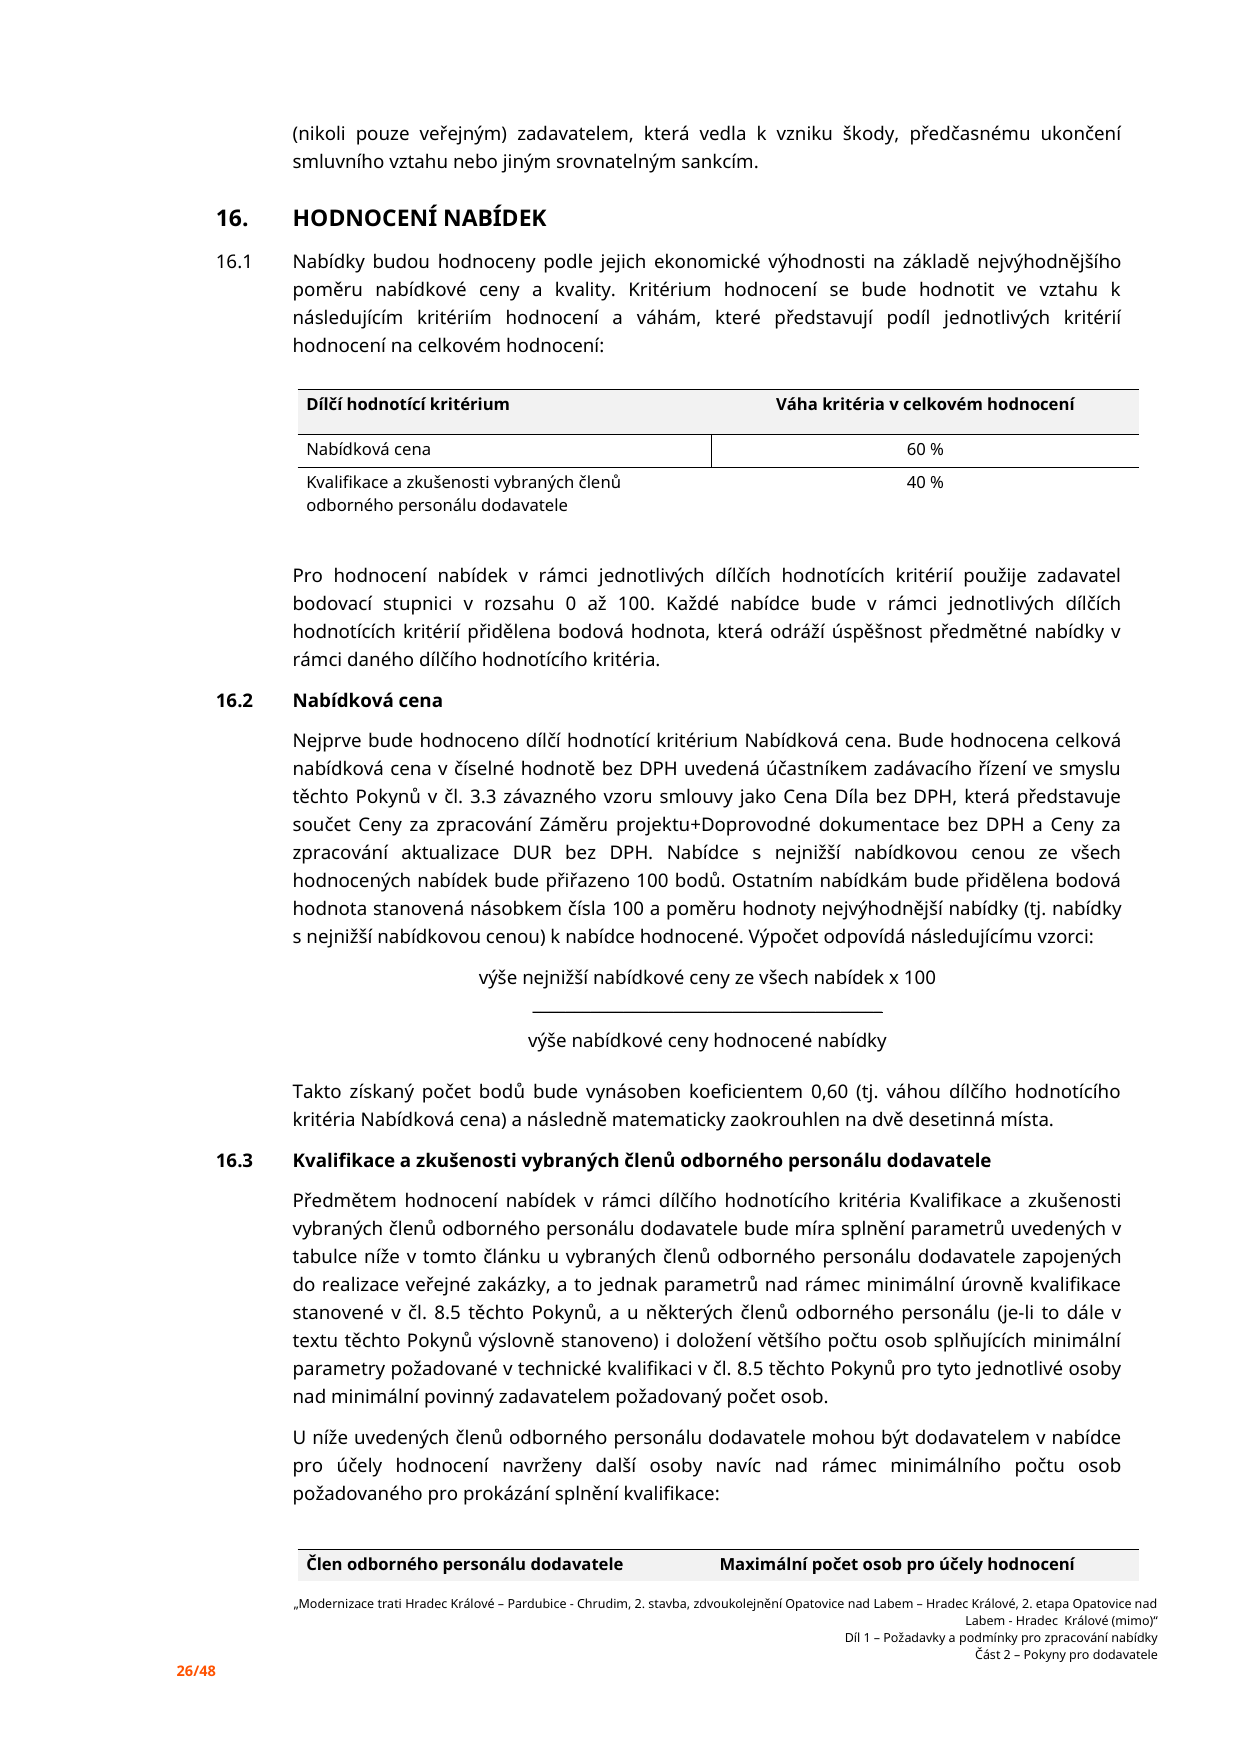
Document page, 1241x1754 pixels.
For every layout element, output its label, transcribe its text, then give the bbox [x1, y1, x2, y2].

text Kvalifikace a zkušenosti vybraných členů odborného personálu dodavatele [216, 1147, 1122, 1172]
list výše nabídkové ceny hodnocené nabídky [292, 1028, 1122, 1053]
text Nabídková cena [216, 687, 1122, 713]
text HODNOCENÍ NABÍDEK [216, 202, 1122, 233]
table_cell 40 % [711, 468, 1139, 522]
list __________________________________________ [292, 990, 1122, 1015]
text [216, 121, 1122, 174]
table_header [298, 1550, 711, 1581]
list Pro hodnocení nabídek v rámci jednotlivých dílčích hodnotících kritérií použije zadavatel bodovací stupnici v rozsahu 0 až 100. Každé nabídce bude v rámci jednotlivých dílčích hodnotících kritérií přidělena bodová hodnota, která odráží úspěšnost předmětné nabídky v rámci daného dílčího hodnotícího kritéria. [292, 562, 1122, 672]
list U níže uvedených členů odborného personálu dodavatele mohou být dodavatelem v nabídce pro účely hodnocení navrženy další osoby navíc nad rámec minimálního počtu osob požadovaného pro prokázání splnění kvalifikace: [292, 1424, 1122, 1506]
list Nejprve bude hodnoceno dílčí hodnotící kritérium Nabídková cena. Bude hodnocena celková nabídková cena v číselné hodnotě bez DPH uvedená účastníkem zadávacího řízení ve smyslu těchto Pokynů v čl. 3.3 závazného vzoru smlouvy jako Cena Díla bez DPH, která představuje součet Ceny za zpracování Záměru projektu+Doprovodné dokumentace bez DPH a Ceny za zpracování aktualizace DUR bez DPH. Nabídce s nejnižší nabídkovou cenou ze všech hodnocených nabídek bude přiřazeno 100 bodů. Ostatním nabídkám bude přidělena bodová hodnota stanovená násobkem čísla 100 a poměru hodnoty nejvýhodnější nabídky (tj. nabídky s nejnižší nabídkovou cenou) k nabídce hodnocené. Výpočet odpovídá následujícímu vzorci: [292, 728, 1122, 949]
table_cell Kvalifikace a zkušenosti vybraných členů odborného personálu dodavatele [298, 468, 711, 522]
text Nabídky budou hodnoceny podle jejich ekonomické výhodnosti na základě nejvýhodnějšího poměru nabídkové ceny a kvality. Kritérium hodnocení se bude hodnotit ve vztahu k následujícím kritériím hodnocení a váhám, které představují podíl jednotlivých kritérií hodnocení na celkovém hodnocení: [216, 248, 1122, 358]
list Předmětem hodnocení nabídek v rámci dílčího hodnotícího kritéria Kvalifikace a zkušenosti vybraných členů odborného personálu dodavatele bude míra splnění parametrů uvedených v tabulce níže v tomto článku u vybraných členů odborného personálu dodavatele zapojených do realizace veřejné zakázky, a to jednak parametrů nad rámec minimální úrovně kvalifikace stanovené v čl. 8.5 těchto Pokynů, a u některých členů odborného personálu (je-li to dále v textu těchto Pokynů výslovně stanoveno) i doložení většího počtu osob splňujících minimální parametry požadované v technické kvalifikaci v čl. 8.5 těchto Pokynů pro tyto jednotlivé osoby nad minimální povinný zadavatelem požadovaný počet osob. [292, 1187, 1122, 1409]
table_cell Nabídková cena [298, 435, 711, 467]
list výše nejnižší nabídkové ceny ze všech nabídek x 100 [292, 964, 1122, 990]
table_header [711, 1550, 1139, 1581]
list Takto získaný počet bodů bude vynásoben koeficientem 0,60 (tj. váhou dílčího hodnotícího kritéria Nabídková cena) a následně matematicky zaokrouhlen na dvě desetinná místa. [292, 1078, 1122, 1132]
table_header Dílčí hodnotící kritérium [298, 390, 711, 434]
table_cell 60 % [712, 435, 1139, 467]
table_header Váha kritéria v celkovém hodnocení [711, 390, 1139, 434]
